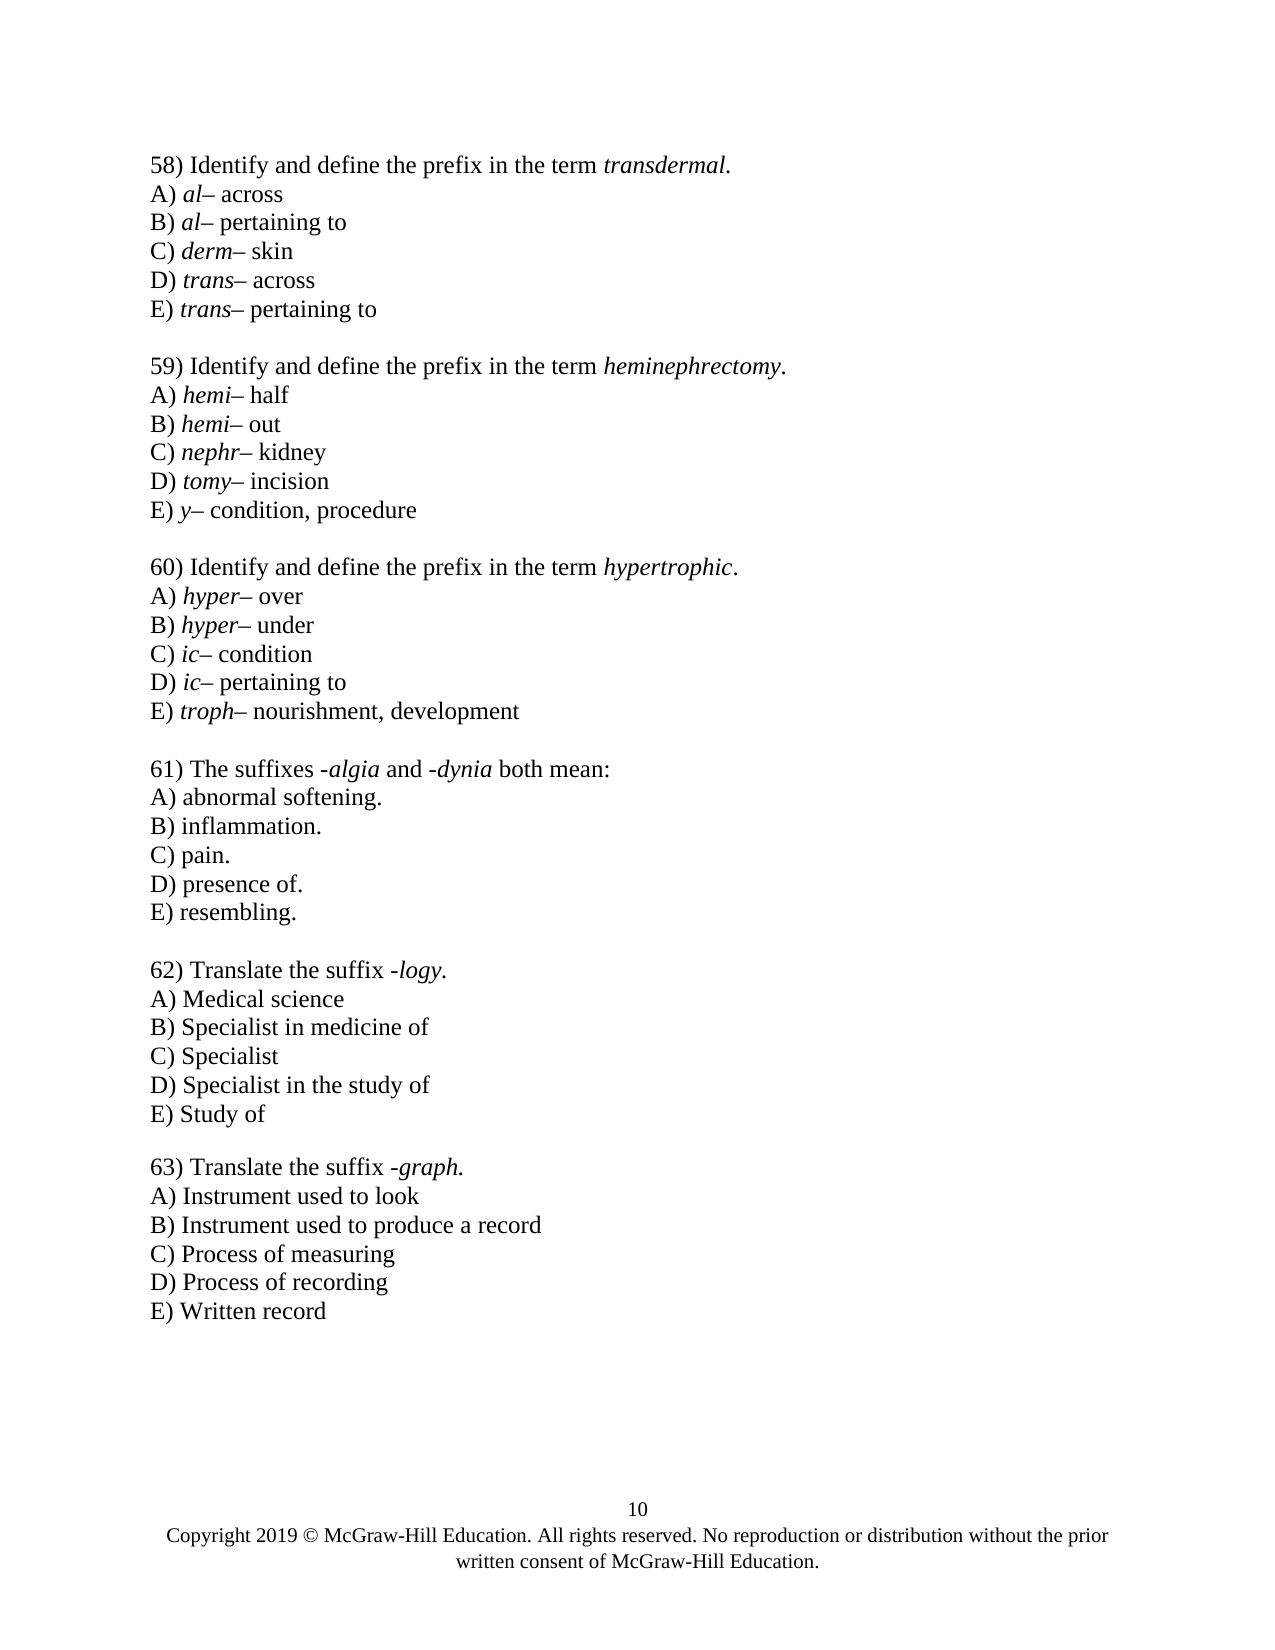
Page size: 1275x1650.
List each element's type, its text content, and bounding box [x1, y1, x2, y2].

text D) ic– pertaining to [150, 667, 1125, 696]
text A) Medical science [150, 984, 1125, 1012]
text 62) Translate the suffix -logy. [150, 955, 1125, 984]
text A) abnormal softening. [150, 782, 1125, 811]
text E) y– condition, procedure [150, 495, 1125, 524]
text B) Specialist in medicine of [150, 1012, 1125, 1041]
text B) Instrument used to produce a record [150, 1210, 1125, 1239]
text 59) Identify and define the prefix in the term heminephrectomy. [150, 351, 1125, 380]
text A) hyper– over [150, 581, 1125, 610]
text A) al– across [150, 179, 1125, 207]
text C) ic– condition [150, 639, 1125, 667]
text C) derm– skin [150, 236, 1125, 265]
text B) al– pertaining to [150, 207, 1125, 236]
text C) Specialist [150, 1041, 1125, 1070]
text E) Written record [150, 1296, 1125, 1325]
text C) nephr– kidney [150, 437, 1125, 466]
text A) hemi– half [150, 380, 1125, 409]
text B) hemi– out [150, 409, 1125, 437]
text C) pain. [150, 840, 1125, 869]
text D) tomy– incision [150, 466, 1125, 495]
text C) Process of measuring [150, 1239, 1125, 1267]
text B) hyper– under [150, 610, 1125, 639]
text B) inflammation. [150, 811, 1125, 840]
text 58) Identify and define the prefix in the term transdermal. [150, 150, 1125, 179]
text E) Study of [150, 1099, 1125, 1127]
text 63) Translate the suffix -graph. [150, 1152, 1125, 1181]
text A) Instrument used to look [150, 1181, 1125, 1210]
text 60) Identify and define the prefix in the term hypertrophic. [150, 552, 1125, 581]
text E) resembling. [150, 897, 1125, 926]
text E) troph– nourishment, development [150, 696, 1125, 725]
text D) Process of recording [150, 1267, 1125, 1296]
text D) Specialist in the study of [150, 1070, 1125, 1099]
text E) trans– pertaining to [150, 294, 1125, 322]
text 61) The suffixes -algia and -dynia both mean: [150, 754, 1125, 782]
text D) presence of. [150, 869, 1125, 897]
text D) trans– across [150, 265, 1125, 294]
